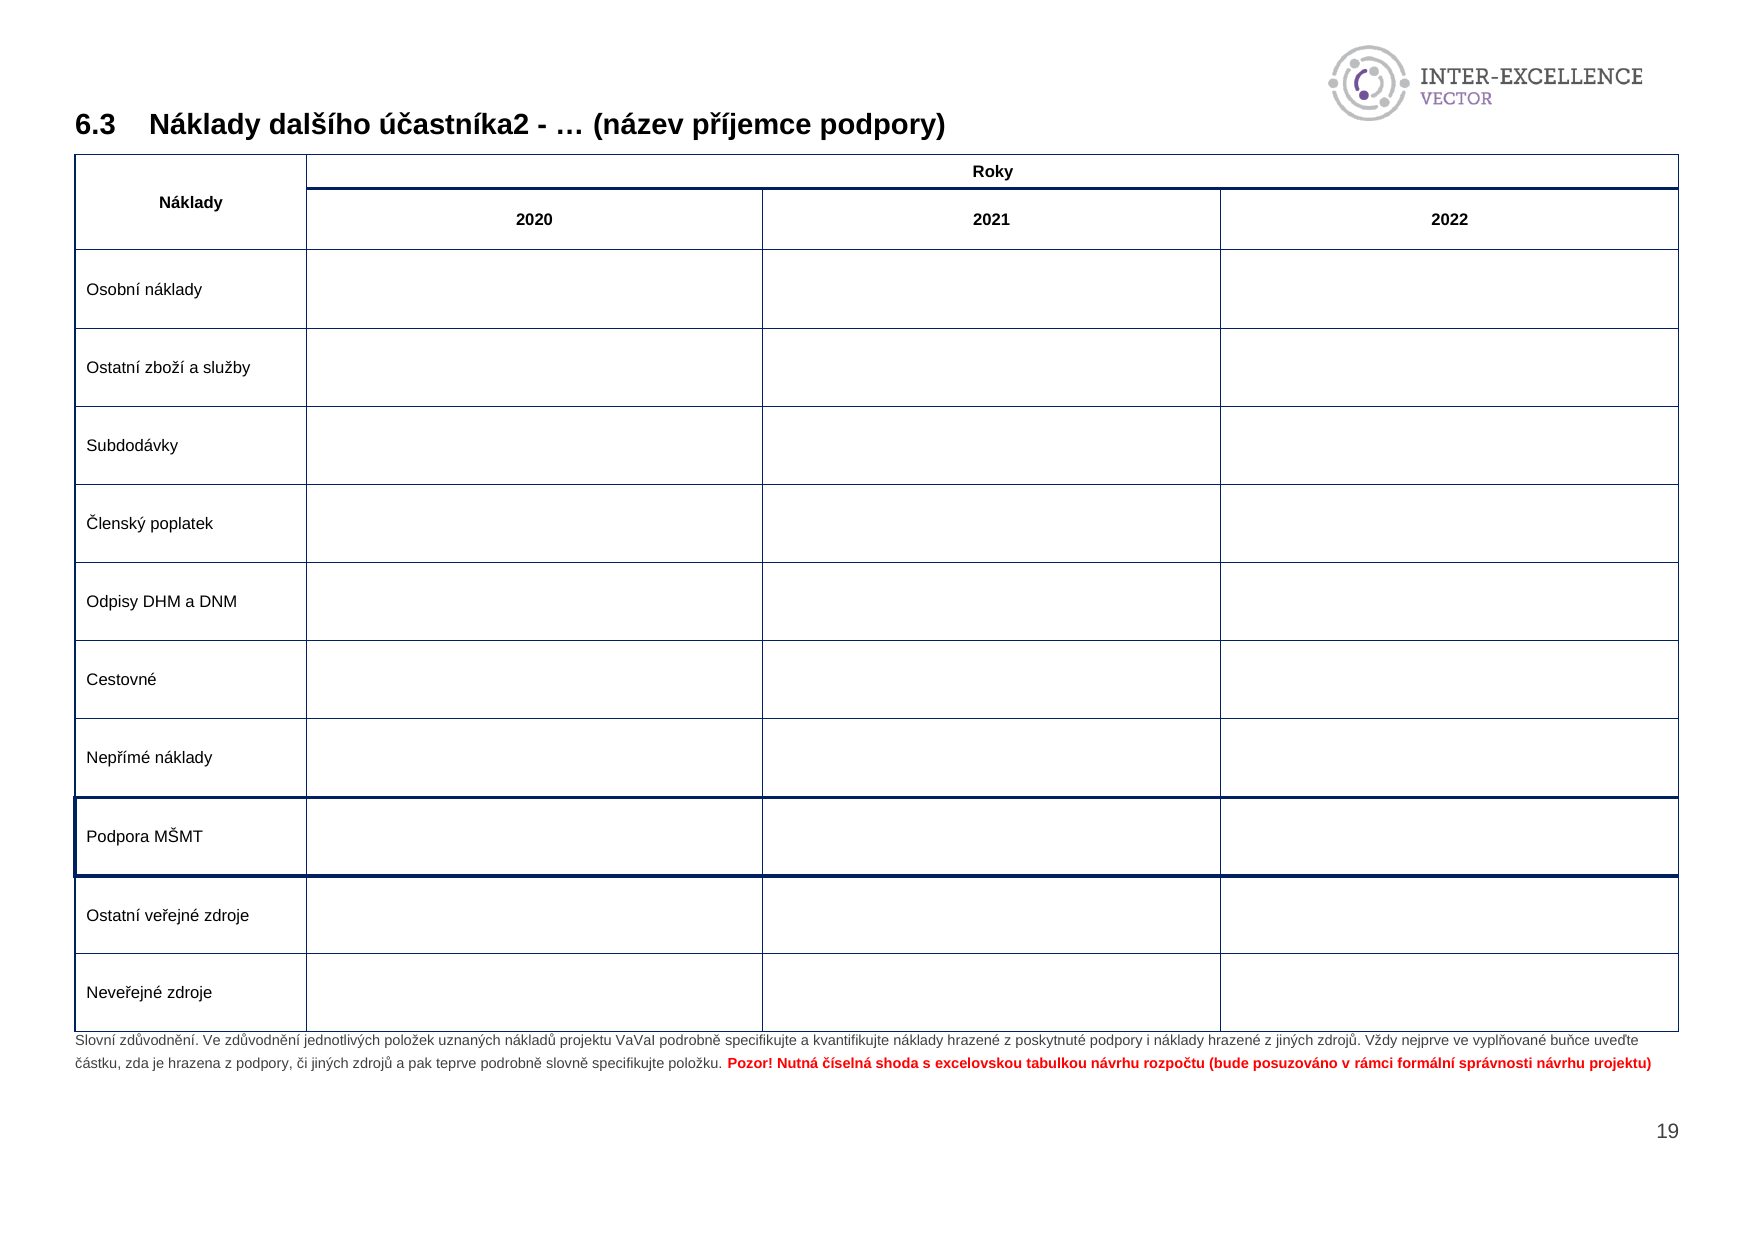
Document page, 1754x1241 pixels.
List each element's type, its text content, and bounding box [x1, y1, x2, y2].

table_cell [307, 954, 762, 1031]
table_cell [307, 878, 762, 952]
table_cell [1221, 954, 1678, 1031]
table_cell Členský poplatek [76, 485, 306, 562]
table_cell [763, 329, 1220, 406]
table_cell [307, 329, 762, 406]
table_cell [1221, 485, 1678, 562]
table_cell [307, 719, 762, 796]
table_header Roky [307, 155, 1678, 187]
table_cell Nepřímé náklady [76, 719, 306, 796]
table_cell [763, 563, 1220, 640]
table_cell Podpora MŠMT [77, 799, 306, 874]
table_cell 2020 [307, 190, 762, 249]
table_cell [307, 485, 762, 562]
table_cell [763, 641, 1220, 718]
table_cell [1221, 329, 1678, 406]
table_cell Ostatní veřejné zdroje [76, 878, 306, 952]
table_cell [763, 485, 1220, 562]
table_cell Subdodávky [76, 407, 306, 484]
table_cell [1221, 407, 1678, 484]
table_cell [307, 250, 762, 327]
table_cell [763, 407, 1220, 484]
table_cell [1221, 641, 1678, 718]
table_cell [763, 878, 1220, 952]
table_cell [1221, 719, 1678, 796]
table_cell 2022 [1221, 190, 1678, 249]
table_cell [307, 641, 762, 718]
table_header Náklady [76, 155, 306, 249]
table_cell [307, 407, 762, 484]
table_cell [1221, 799, 1678, 874]
table_cell Ostatní zboží a služby [76, 329, 306, 406]
table_cell Cestovné [76, 641, 306, 718]
table_cell 2021 [763, 190, 1220, 249]
picture [1328, 45, 1643, 107]
table_cell [307, 799, 762, 874]
table_cell [1221, 250, 1678, 327]
table_cell Osobní náklady [76, 250, 306, 327]
table_cell [763, 250, 1220, 327]
table_cell Neveřejné zdroje [76, 954, 306, 1031]
table_cell [763, 799, 1220, 874]
table_cell [1221, 563, 1678, 640]
table_cell [763, 719, 1220, 796]
text Slovní zdůvodnění. Ve zdůvodnění jednotlivých položek uznaných nákladů projektu VaVaI podrobně specifikujte a kvantifikujte náklady hrazené z poskytnuté podpory i náklady hrazené z jiných zdrojů. Vždy nejprve ve vyplňované buňce uveďte částku, zda je hrazena z podpory, či jiných zdrojů a pak teprve podrobně slovně specifikujte položku. Pozor! Nutná číselná shoda s excelovskou tabulkou návrhu rozpočtu (bude posuzováno v rámci formální správnosti návrhu projektu) [75, 1032, 1679, 1072]
table_cell [763, 954, 1220, 1031]
table_cell [307, 563, 762, 640]
list Náklady dalšího účastníka2 - … (název příjemce podpory) [75, 107, 1679, 140]
table_cell [1221, 878, 1678, 952]
table_cell Odpisy DHM a DNM [76, 563, 306, 640]
